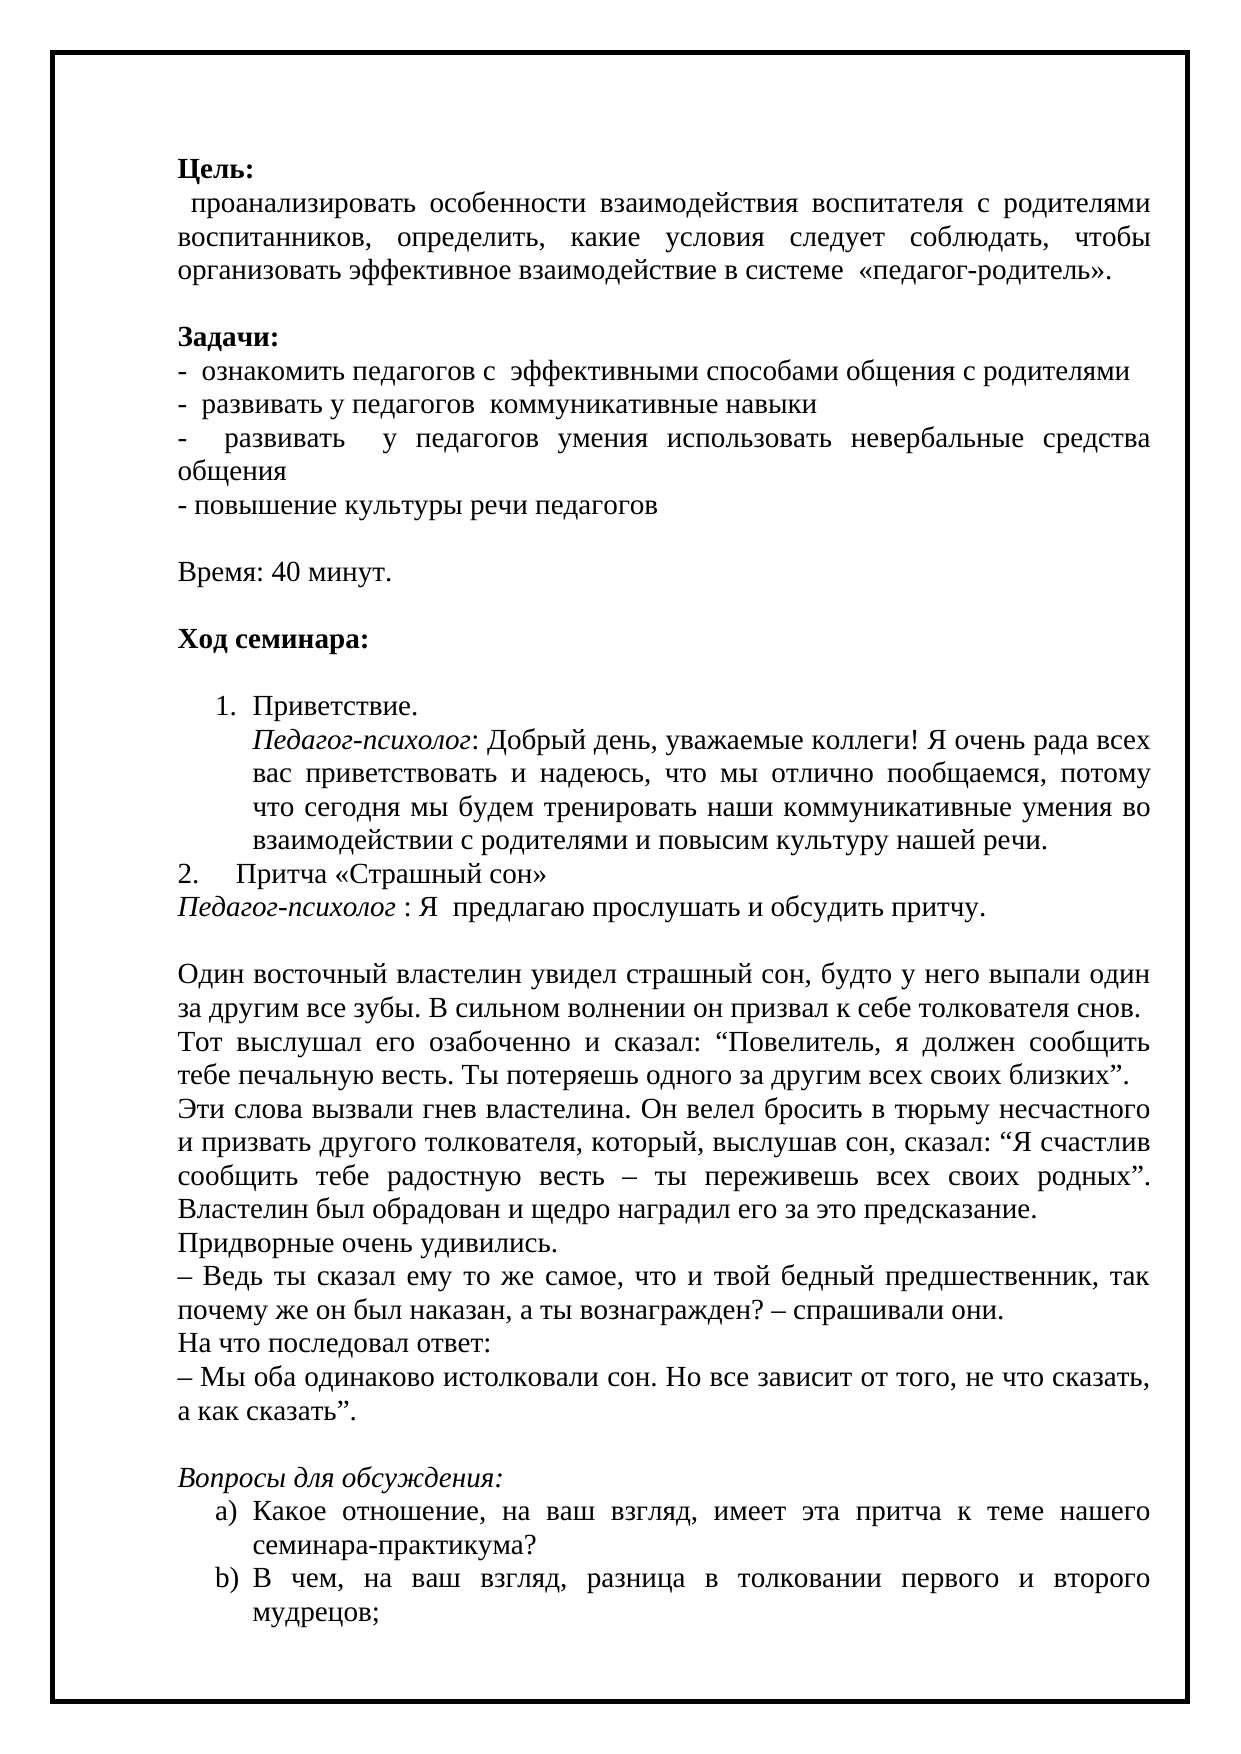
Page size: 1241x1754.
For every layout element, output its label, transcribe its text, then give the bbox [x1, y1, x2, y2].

list В чем, на ваш взгляд, разница в толковании первого и второго мудрецов; [215, 1560, 1152, 1627]
text – Мы оба одинаково истолковали сон. Но все зависит от того, не что сказать, а как сказать”. [177, 1359, 1152, 1426]
list Какое отношение, на ваш взгляд, имеет эта притча к теме нашего семинара-практикума? [215, 1493, 1152, 1560]
list Педагог-психолог: Добрый день, уважаемые коллеги! Я очень рада всех вас приветствовать и надеюсь, что мы отлично пообщаемся, потому что сегодня мы будем тренировать наши коммуникативные умения во взаимодействии с родителями и повысим культуру нашей речи. [252, 722, 1152, 856]
text 2. Притча «Страшный сон» [177, 856, 1152, 889]
text проанализировать особенности взаимодействия воспитателя с родителями воспитанников, определить, какие условия следует соблюдать, чтобы организовать эффективное взаимодействие в системе «педагог-родитель». [177, 185, 1152, 286]
text Тот выслушал его озабоченно и сказал: “Повелитель, я должен сообщить тебе печальную весть. Ты потеряешь одного за другим всех своих близких”. [177, 1024, 1152, 1091]
text – Ведь ты сказал ему то же самое, что и твой бедный предшественник, так почему же он был наказан, а ты вознагражден? – спрашивали они. [177, 1258, 1152, 1326]
text - повышение культуры речи педагогов [177, 487, 1152, 521]
list Приветствие. [215, 688, 1152, 722]
text Цель: [177, 152, 1152, 185]
text Задачи: [177, 319, 1152, 353]
text Один восточный властелин увидел страшный сон, будто у него выпали один за другим все зубы. В сильном волнении он призвал к себе толкователя снов. [177, 957, 1152, 1024]
text Педагог-психолог : Я предлагаю прослушать и обсудить притчу. [177, 889, 1152, 923]
text - развивать у педагогов коммуникативные навыки [177, 386, 1152, 420]
text Ход семинара: [177, 621, 1152, 655]
text - ознакомить педагогов с эффективными способами общения с родителями [177, 353, 1152, 386]
text Время: 40 минут. [177, 554, 1152, 588]
text Эти слова вызвали гнев властелина. Он велел бросить в тюрьму несчастного и призвать другого толкователя, который, выслушав сон, сказал: “Я счастлив сообщить тебе радостную весть – ты переживешь всех своих родных”. Властелин был обрадован и щедро наградил его за это предсказание. [177, 1091, 1152, 1225]
text На что последовал ответ: [177, 1326, 1152, 1359]
text Вопросы для обсуждения: [177, 1460, 1152, 1493]
text Придворные очень удивились. [177, 1225, 1152, 1258]
text - развивать у педагогов умения использовать невербальные средства общения [177, 420, 1152, 487]
